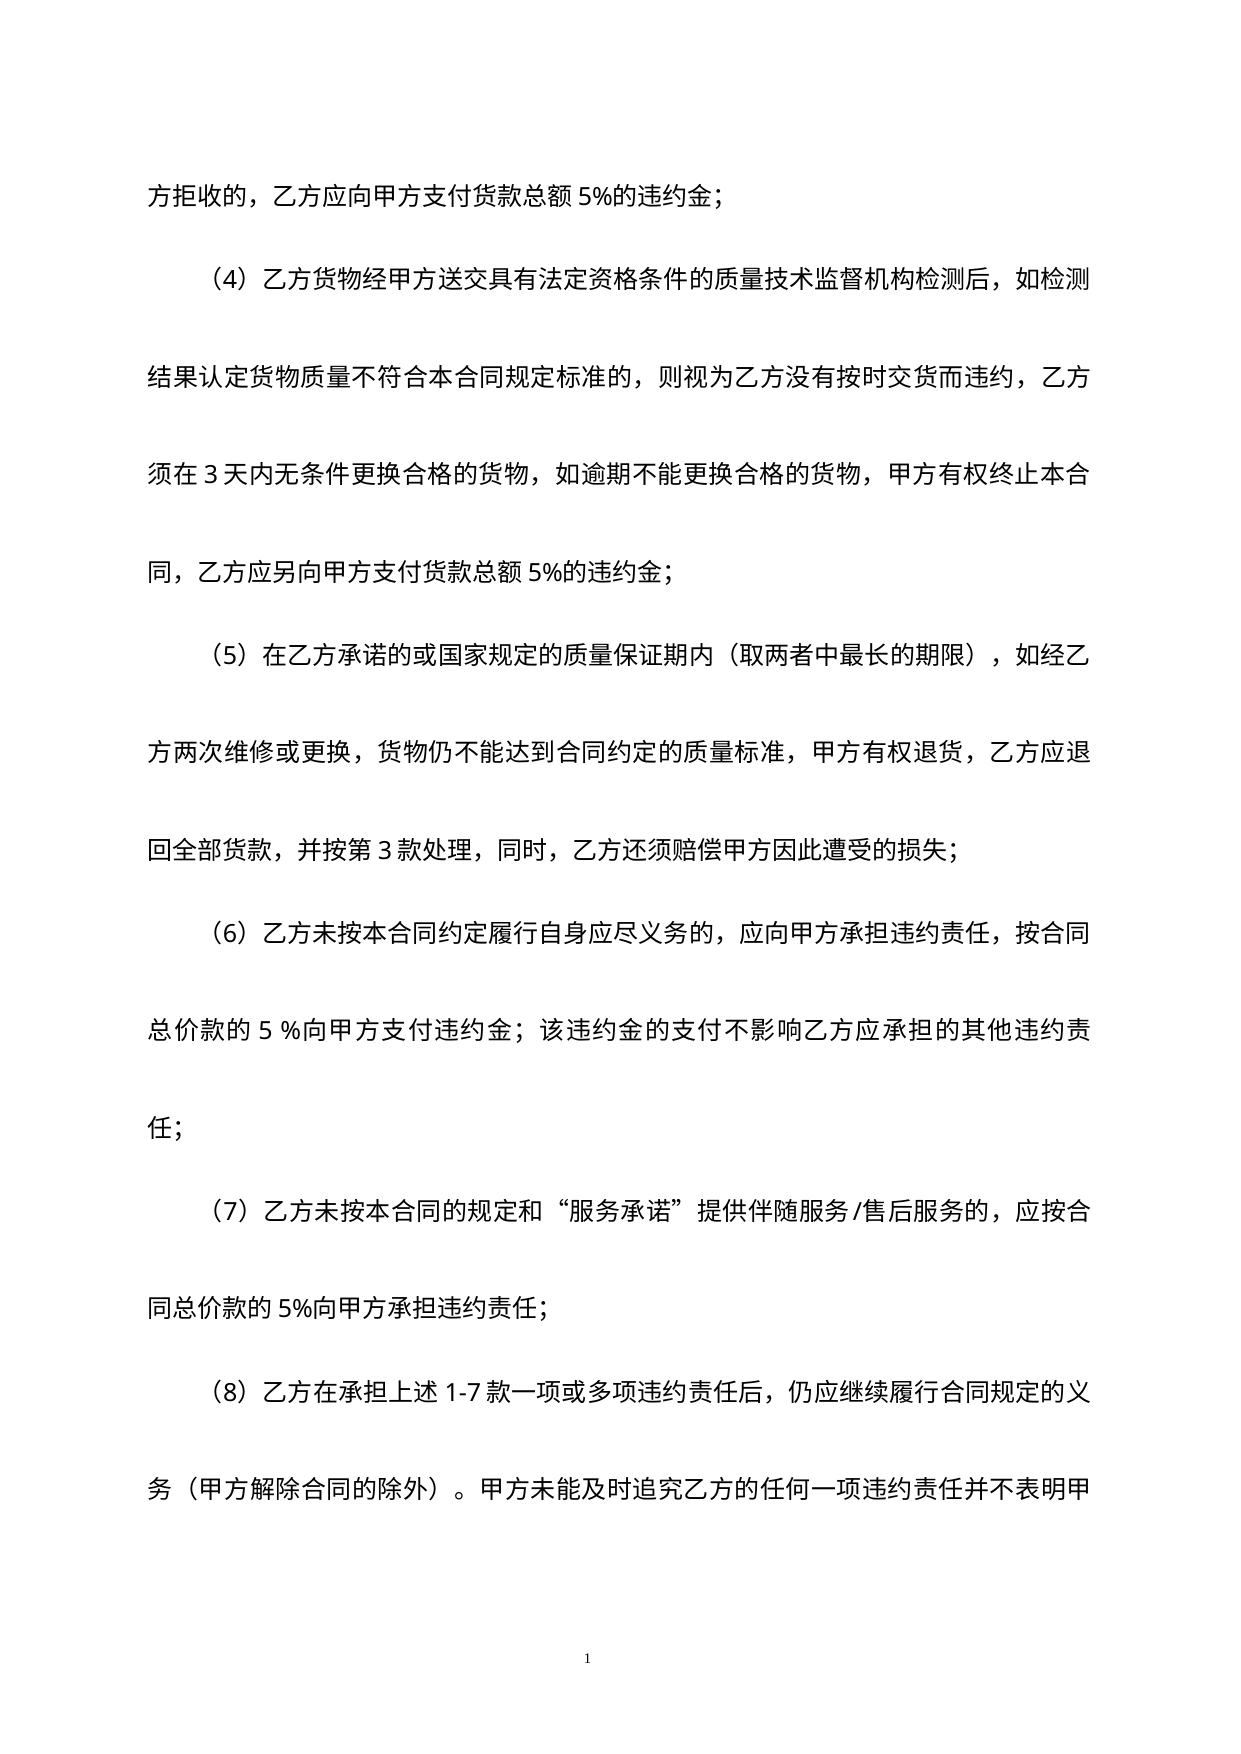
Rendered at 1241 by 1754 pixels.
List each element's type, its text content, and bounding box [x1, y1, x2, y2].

text （6）乙方未按本合同约定履行自身应尽义务的，应向甲方承担违约责任，按合同总价款的5 %向甲方支付违约金；该违约金的支付不影响乙方应承担的其他违约责任； [148, 899, 1092, 1159]
text （7）乙方未按本合同的规定和“服务承诺”提供伴随服务/售后服务的，应按合同总价款的5%向甲方承担违约责任； [148, 1177, 1092, 1339]
text （4）乙方货物经甲方送交具有法定资格条件的质量技术监督机构检测后，如检测结果认定货物质量不符合本合同规定标准的，则视为乙方没有按时交货而违约，乙方须在3天内无条件更换合格的货物，如逾期不能更换合格的货物，甲方有权终止本合同，乙方应另向甲方支付货款总额5%的违约金； [148, 245, 1092, 603]
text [148, 1358, 1092, 1520]
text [148, 162, 1092, 227]
text （5）在乙方承诺的或国家规定的质量保证期内（取两者中最长的期限），如经乙方两次维修或更换，货物仍不能达到合同约定的质量标准，甲方有权退货，乙方应退回全部货款，并按第3款处理，同时，乙方还须赔偿甲方因此遭受的损失； [148, 621, 1092, 881]
